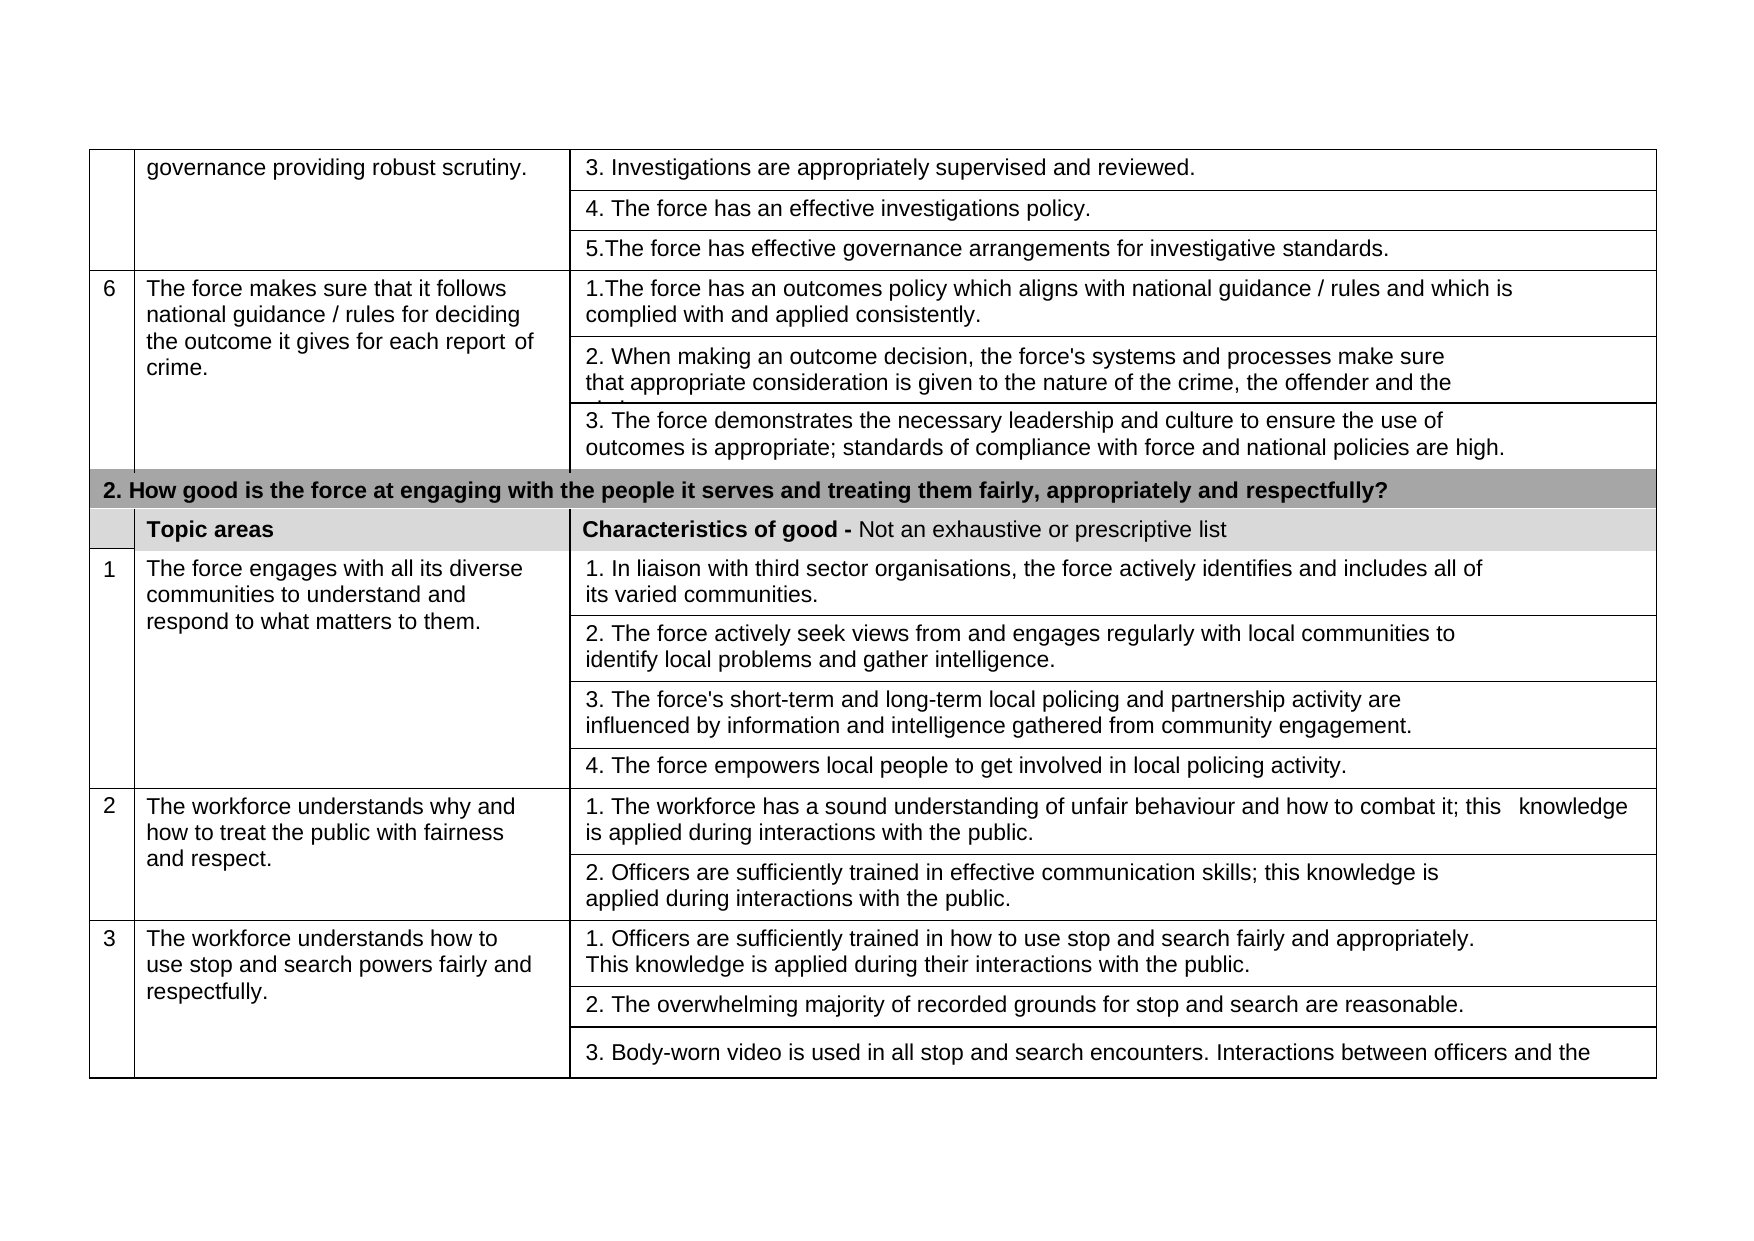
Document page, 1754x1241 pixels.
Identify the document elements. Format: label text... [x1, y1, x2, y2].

table_cell 1.The force has an outcomes policy which aligns with national guidance / rules and which is complied with and applied consistently. [571, 271, 1656, 336]
table_cell 5.The force has effective governance arrangements for investigative standards. [571, 231, 1656, 270]
table_cell 2. How good is the force at engaging with the people it serves and treating them fairly, appropriately and respectfully? [90, 473, 1656, 508]
table_cell 4. The force empowers local people to get involved in local policing activity. [571, 749, 1656, 787]
table_cell 3. The force's short-term and long-term local policing and partnership activity are influenced by information and intelligence gathered from community engagement. [571, 682, 1656, 747]
table_cell 1. The workforce has a sound understanding of unfair behaviour and how to combat it; this knowledge is applied during interactions with the public. [571, 789, 1656, 853]
table_cell 2 [90, 789, 134, 920]
table_cell 1. Officers are sufficiently trained in how to use stop and search fairly and appropriately. This knowledge is applied during their interactions with the public. [571, 921, 1656, 986]
table_cell The force makes sure that it follows national guidance / rules for deciding the outcome it gives for each report of crime. [135, 271, 569, 469]
table_cell 3 [90, 921, 134, 1077]
table_cell 1 [90, 549, 134, 787]
table_cell 2. Officers are sufficiently trained in effective communication skills; this knowledge is applied during interactions with the public. [571, 855, 1656, 920]
table_cell Characteristics of good - Not an exhaustive or prescriptive list [571, 511, 1656, 548]
table_cell The workforce understands how to use stop and search powers fairly and respectfully. [135, 921, 569, 1077]
table_header [90, 150, 134, 270]
table_cell 3. Body-worn video is used in all stop and search encounters. Interactions between officers and the [571, 1028, 1656, 1077]
table_cell 2. The force actively seek views from and engages regularly with local communities to identify local problems and gather intelligence. [571, 616, 1656, 681]
table_cell 3. The force demonstrates the necessary leadership and culture to ensure the use of outcomes is appropriate; standards of compliance with force and national policies are high. [571, 404, 1656, 469]
table_cell The workforce understands why and how to treat the public with fairness and respect. [135, 789, 569, 920]
table_cell 6 [90, 271, 134, 469]
table_cell 1. In liaison with third sector organisations, the force actively identifies and includes all of its varied communities. [571, 551, 1656, 615]
table_header governance providing robust scrutiny. [135, 150, 569, 270]
table_cell 2. When making an outcome decision, the force's systems and processes make sure that appropriate consideration is given to the nature of the crime, the offender and the victim. [571, 337, 1656, 402]
table_cell [90, 511, 134, 548]
table_cell Topic areas [135, 511, 569, 548]
table_cell 4. The force has an effective investigations policy. [571, 191, 1656, 230]
table_cell 2. The overwhelming majority of recorded grounds for stop and search are reasonable. [571, 987, 1656, 1026]
table_cell The force engages with all its diverse communities to understand and respond to what matters to them. [135, 551, 569, 787]
table_header 3. Investigations are appropriately supervised and reviewed. [571, 150, 1656, 190]
